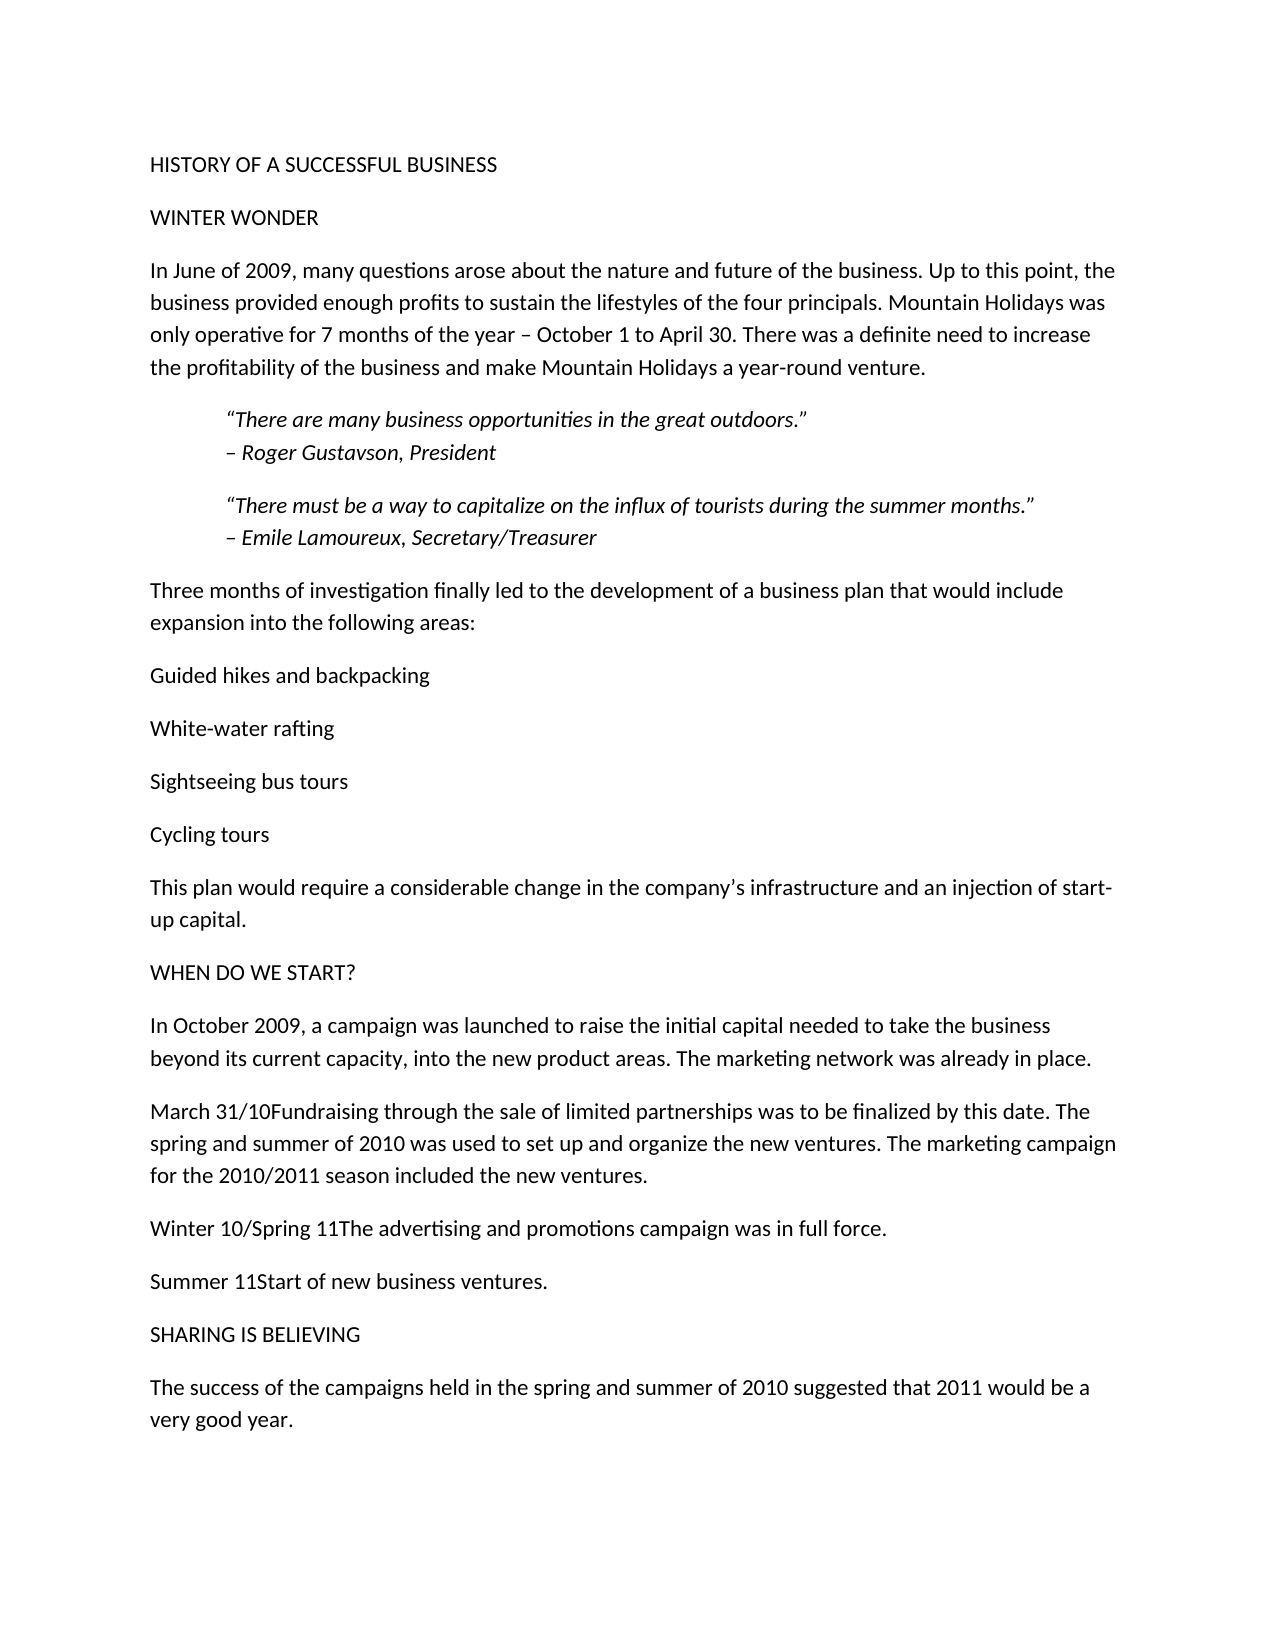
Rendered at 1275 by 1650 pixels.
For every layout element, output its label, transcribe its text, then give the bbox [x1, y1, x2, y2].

text WHEN DO WE START? [150, 958, 1125, 987]
text White-water rafting [150, 714, 1125, 742]
text In June of 2009, many questions arose about the nature and future of the business. Up to this point, the business provided enough profits to sustain the lifestyles of the four principals. Mountain Holidays was only operative for 7 months of the year – October 1 to April 30. There was a definite need to increase the profitability of the business and make Mountain Holidays a year-round venture. [150, 256, 1125, 381]
text HISTORY OF A SUCCESSFUL BUSINESS [150, 150, 1125, 178]
text In October 2009, a campaign was launched to raise the initial capital needed to take the business beyond its current capacity, into the new product areas. The marketing network was already in place. [150, 1012, 1125, 1072]
text “There are many business opportunities in the great outdoors.” – Roger Gustavson, President [225, 406, 1125, 466]
text Guided hikes and backpacking [150, 661, 1125, 689]
text The success of the campaigns held in the spring and summer of 2010 suggested that 2011 would be a very good year. [150, 1373, 1125, 1433]
text SHARING IS BELIEVING [150, 1320, 1125, 1348]
text Three months of investigation finally led to the development of a business plan that would include expansion into the following areas: [150, 576, 1125, 636]
text Winter 10/Spring 11The advertising and promotions campaign was in full force. [150, 1214, 1125, 1242]
text “There must be a way to capitalize on the influx of tourists during the summer months.” – Emile Lamoureux, Secretary/Treasurer [225, 491, 1125, 551]
text Cycling tours [150, 820, 1125, 848]
text This plan would require a considerable change in the company’s infrastructure and an injection of start-up capital. [150, 873, 1125, 933]
text Summer 11Start of new business ventures. [150, 1267, 1125, 1295]
text March 31/10Fundraising through the sale of limited partnerships was to be finalized by this date. The spring and summer of 2010 was used to set up and organize the new ventures. The marketing campaign for the 2010/2011 season included the new ventures. [150, 1097, 1125, 1189]
text WINTER WONDER [150, 203, 1125, 231]
text Sightseeing bus tours [150, 767, 1125, 795]
